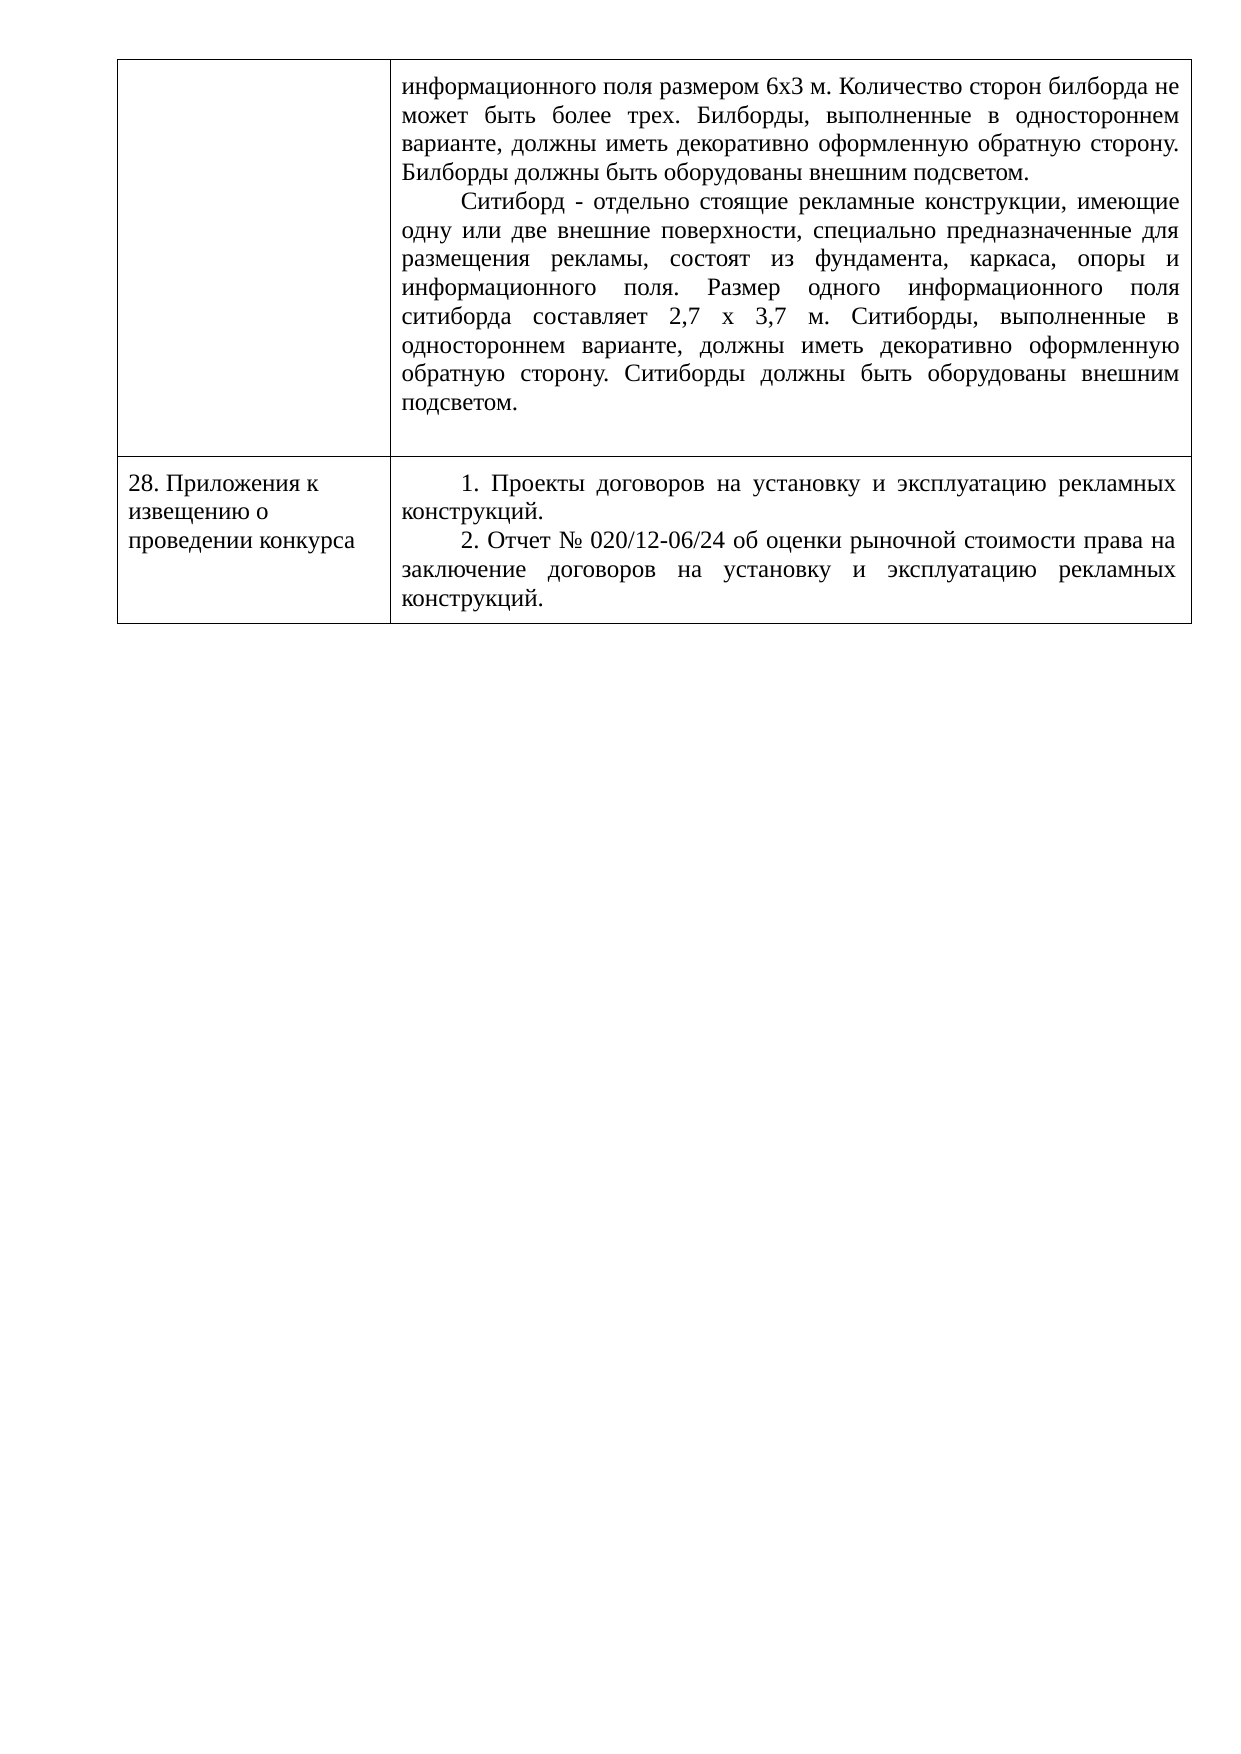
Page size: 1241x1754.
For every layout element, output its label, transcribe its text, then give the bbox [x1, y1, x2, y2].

table_cell 1. Проекты договоров на установку и эксплуатацию рекламных конструкций. 2. Отчет № 020/12-06/24 об оценки рыночной стоимости права на заключение договоров на установку и эксплуатацию рекламных конструкций. [391, 457, 1191, 622]
table_cell 28. Приложения к извещению о проведении конкурса [118, 457, 390, 622]
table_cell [118, 60, 390, 456]
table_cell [391, 60, 1191, 456]
